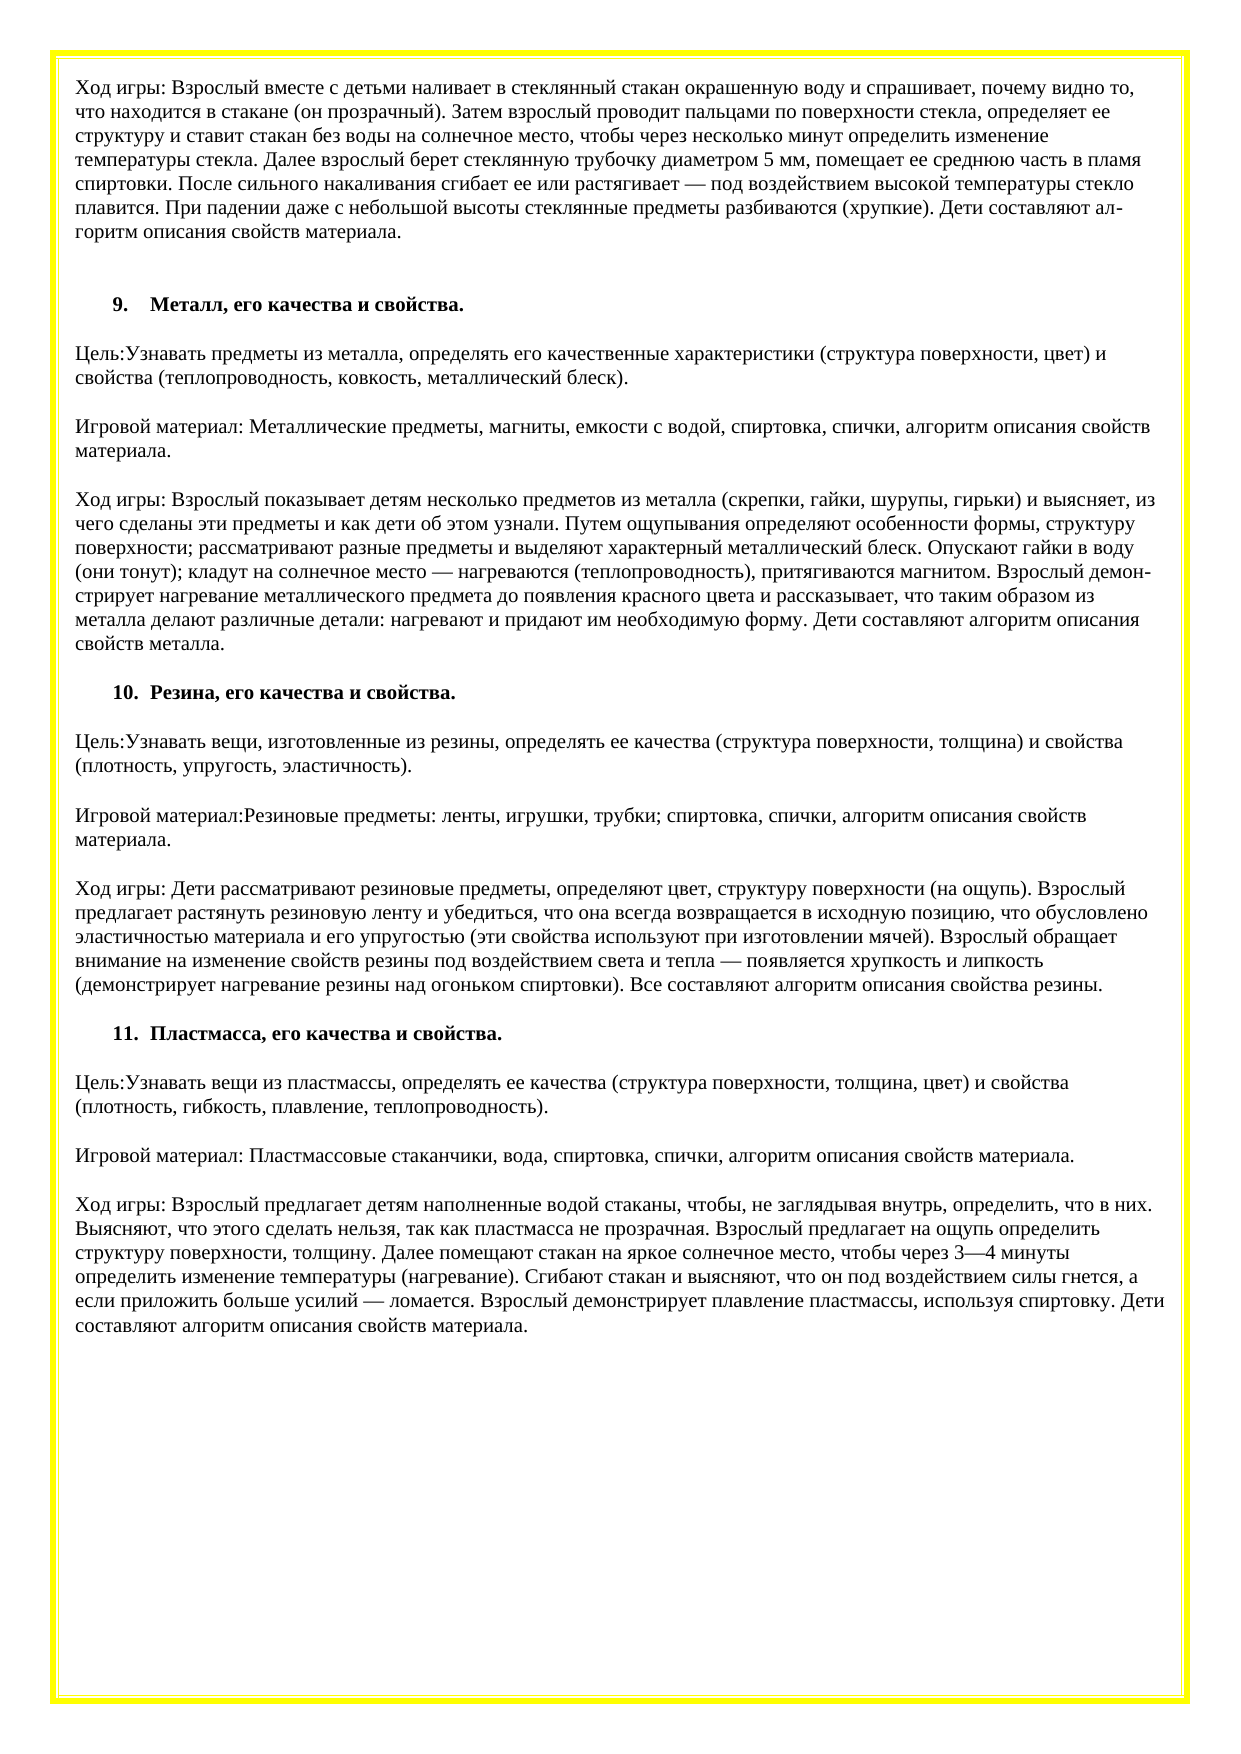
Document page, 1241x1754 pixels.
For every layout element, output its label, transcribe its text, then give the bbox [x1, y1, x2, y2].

list Резина, его качества и свойства. [112, 680, 1165, 704]
text Цель:Узнавать вещи из пластмассы, определять ее качества (структура поверхности, толщина, цвет) и свойства (плотность, гибкость, плавление, теплопроводность). [75, 1070, 1165, 1118]
text Ход игры: Дети рассматривают резиновые предметы, определяют цвет, структуру поверхности (на ощупь). Взрослый предлагает растянуть резиновую ленту и убедиться, что она всегда возвращается в исходную позицию, что обусловлено эластичностью материала и его упругостью (эти свойства используют при изготовлении мячей). Взрослый обращает внимание на изменение свойств резины под воздействием света и тепла — появляется хрупкость и липкость (демонстрирует нагревание резины над огоньком спиртовки). Все составляют алгоритм описания свойства резины. [75, 876, 1165, 996]
text Цель:Узнавать вещи, изготовленные из резины, определять ее качества (структура поверхности, толщина) и свойства (плотность, упругость, эластичность). [75, 729, 1165, 777]
text Игровой материал: Металлические предметы, магниты, емкости с водой, спиртовка, спички, алгоритм описания свойств материала. [75, 414, 1165, 462]
text Ход игры: Взрослый предлагает детям наполненные водой стаканы, чтобы, не заглядывая внутрь, определить, что в них. Выясняют, что этого сделать нельзя, так как пластмасса не прозрачная. Взрослый предлагает на ощупь определить структуру поверхности, толщину. Далее помещают стакан на яркое солнечное место, чтобы через 3—4 минуты определить изменение температуры (нагревание). Сгибают стакан и выясняют, что он под воздействием силы гнется, а если приложить больше усилий — ломается. Взрослый демонстрирует плавление пластмассы, используя спиртовку. Дети составляют алгоритм описания свойств материала. [75, 1192, 1165, 1337]
text Цель:Узнавать предметы из металла, определять его качественные характеристики (структура поверхности, цвет) и свойства (теплопроводность, ковкость, металлический блеск). [75, 341, 1165, 389]
list Металл, его качества и свойства. [112, 292, 1165, 316]
text Ход игры: Взрослый показывает детям несколько предметов из металла (скрепки, гайки, шурупы, гирьки) и выясняет, из чего сделаны эти предметы и как дети об этом узнали. Путем ощупывания определяют особенности формы, структуру поверхности; рассматривают разные предметы и выделяют характерный металлический блеск. Опускают гайки в воду (они тонут); кладут на солнечное место — нагреваются (теплопроводность), притягиваются магнитом. Взрослый демонстрирует нагревание металлического предмета до появления красного цвета и рассказывает, что таким образом из металла делают различные детали: нагревают и придают им необходимую форму. Дети составляют алгоритм описания свойств металла. [75, 487, 1165, 655]
text Игровой материал:Резиновые предметы: ленты, игрушки, трубки; спиртовка, спички, алгоритм описания свойств материала. [75, 802, 1165, 851]
list Пластмасса, его качества и свойства. [112, 1021, 1165, 1045]
text Игровой материал: Пластмассовые стаканчики, вода, спиртовка, спички, алгоритм описания свойств материала. [75, 1143, 1165, 1167]
text Ход игры: Взрослый вместе с детьми наливает в стеклянный стакан окрашенную воду и спрашивает, почему видно то, что находится в стакане (он прозрачный). Затем взрослый проводит пальцами по поверхности стекла, определяет ее структуру и ставит стакан без воды на солнечное место, чтобы через несколько минут определить изменение температуры стекла. Далее взрослый берет стеклянную трубочку диаметром 5 мм, помещает ее среднюю часть в пламя спиртовки. После сильного накаливания сгибает ее или растягивает — под воздействием высокой температуры стекло плавится. При падении даже с небольшой высоты стеклянные предметы разбиваются (хрупкие). Дети составляют алгоритм описания свойств материала. [75, 75, 1165, 243]
